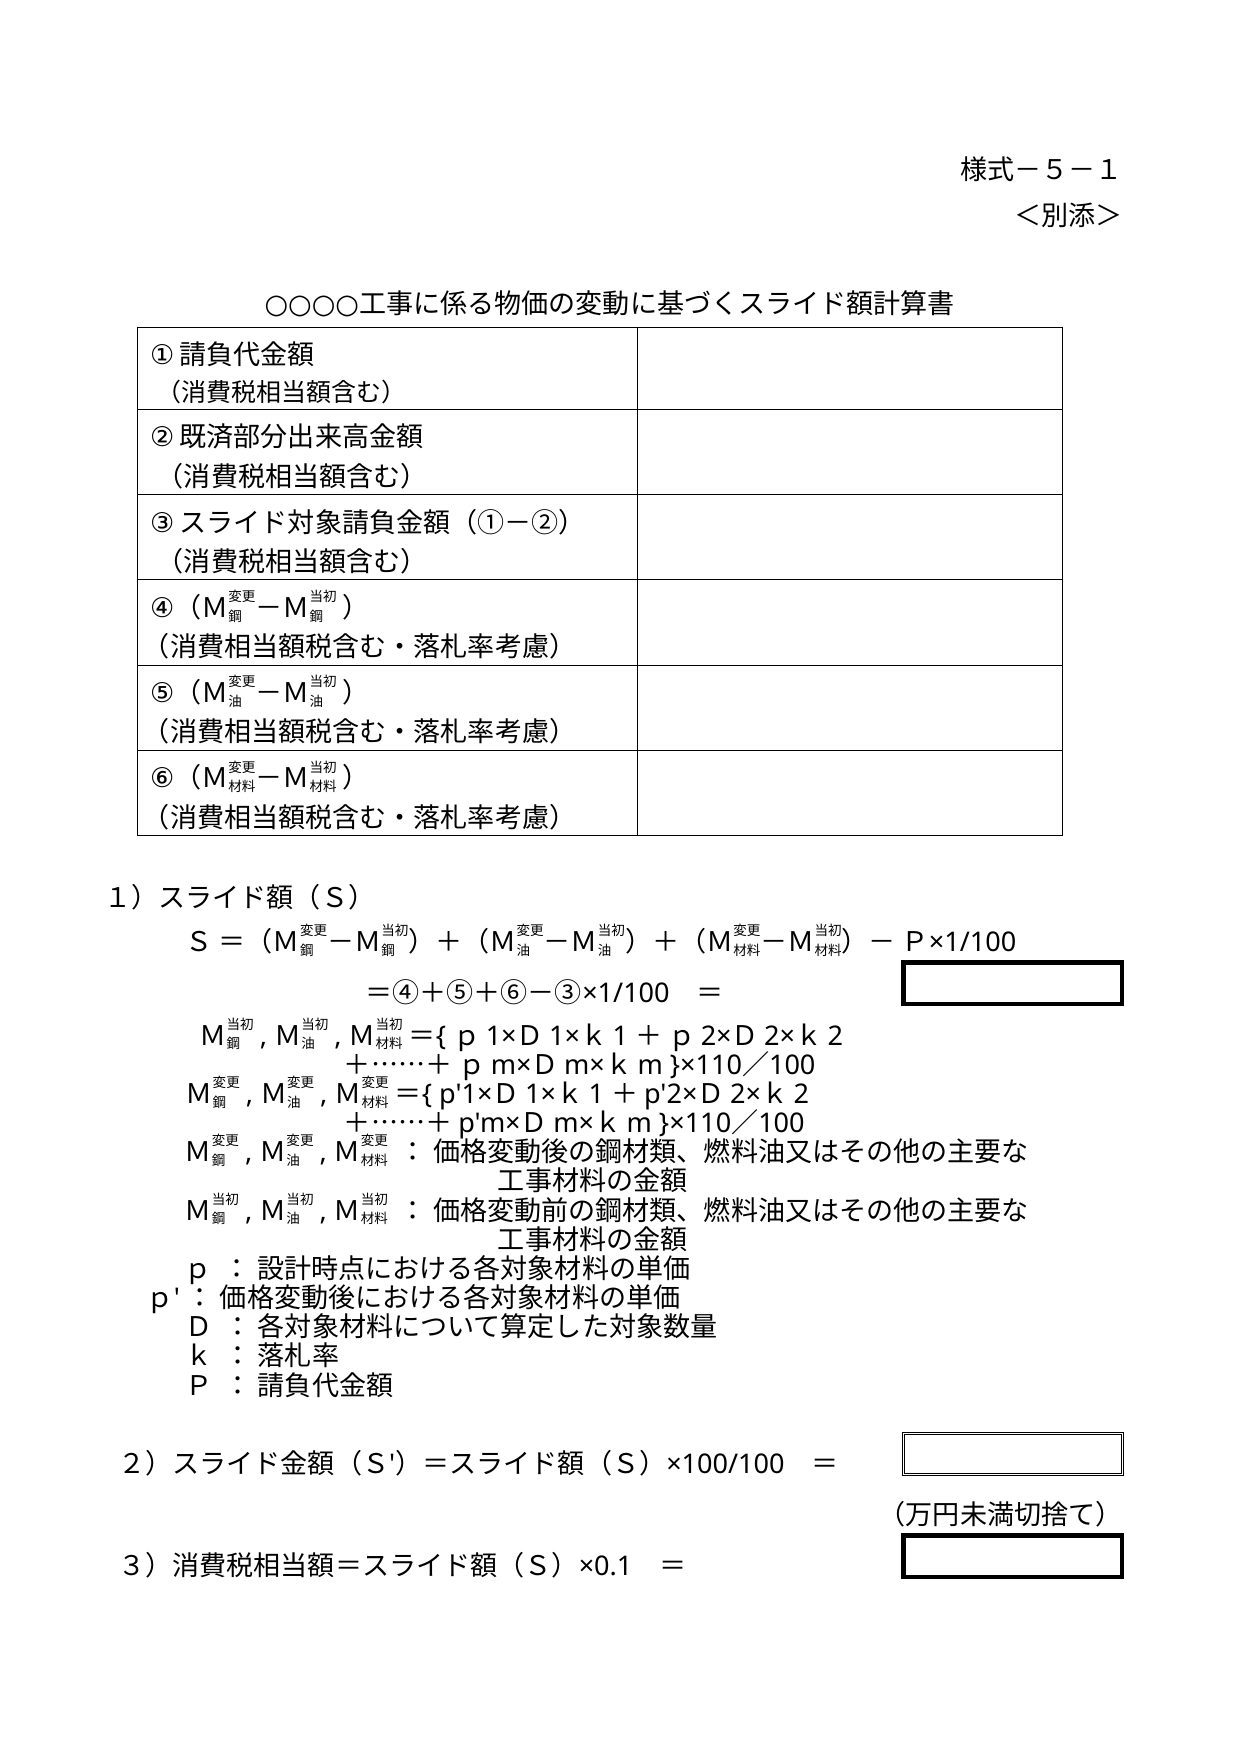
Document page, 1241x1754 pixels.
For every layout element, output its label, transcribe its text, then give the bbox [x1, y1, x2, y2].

table_cell ⑤（Ｍ変更油－Ｍ当初油 ） （消費相当額税含む・落札率考慮） [138, 666, 637, 750]
table_header ①請負代金額 （消費税相当額含む） [138, 328, 637, 409]
text ＋……＋ ｐm×Ｄm×ｋm }×110／100 [104, 1051, 1122, 1080]
text Ｓ ＝（Ｍ変更鋼－Ｍ当初鋼）＋（Ｍ変更油－Ｍ当初油）＋（Ｍ変更材料－Ｍ当初材料）－ Ｐ×1/100 [104, 920, 1122, 959]
table_cell [638, 666, 1062, 750]
table_cell [638, 495, 1062, 579]
text ＝④＋⑤＋⑥－③×1/100 ＝ [118, 971, 1085, 1010]
text ○○○○工事に係る物価の変動に基づくスライド額計算書 [111, 282, 1107, 322]
table_cell [638, 751, 1062, 835]
text Ｍ当初鋼 , Ｍ当初油 , Ｍ当初材料 ： 価格変動前の鋼材類、燃料油又はその他の主要な [103, 1197, 1122, 1226]
text ＋……＋ p'm×Ｄm×ｋm }×110／100 [104, 1109, 1122, 1138]
table_cell [638, 580, 1062, 664]
table_header [638, 328, 1062, 409]
text ＜別添＞ [133, 193, 1122, 233]
table_cell ⑥（Ｍ変更材料－Ｍ当初材料 ） （消費相当額税含む・落札率考慮） [138, 751, 637, 835]
table_cell [638, 410, 1062, 494]
text ｐ' ： 価格変動後における各対象材料の単価 [104, 1284, 1122, 1313]
table_header [906, 965, 1120, 1002]
table_cell ④（Ｍ変更鋼－Ｍ当初鋼 ） （消費相当額税含む・落札率考慮） [138, 580, 637, 664]
text ｋ ： 落札率 [104, 1342, 1122, 1372]
text ３）消費税相当額＝スライド額（Ｓ）×0.1 ＝ [118, 1544, 1122, 1583]
table_header [905, 1435, 1121, 1473]
table_header [906, 1538, 1120, 1574]
text 工事材料の金額 [103, 1226, 1122, 1255]
text １）スライド額（Ｓ） [104, 876, 1122, 915]
text ２）スライド金額（Ｓ'）＝スライド額（Ｓ）×100/100 ＝ [118, 1442, 1122, 1482]
text 様式－５－１ [104, 148, 1122, 187]
table_cell ②既済部分出来高金額 （消費税相当額含む） [138, 410, 637, 494]
text Ｐ ： 請負代金額 [104, 1372, 1122, 1401]
text 工事材料の金額 [103, 1167, 1122, 1197]
text Ｍ変更鋼 , Ｍ変更油 , Ｍ変更材料 ＝{ p'1×Ｄ1×ｋ1 ＋ p'2×Ｄ2×ｋ2 [104, 1080, 1122, 1109]
text Ｍ変更鋼 , Ｍ変更油 , Ｍ変更材料 ： 価格変動後の鋼材類、燃料油又はその他の主要な [103, 1138, 1122, 1167]
text Ｍ当初鋼 , Ｍ当初油 , Ｍ当初材料 ＝{ ｐ1×Ｄ1×ｋ1 ＋ ｐ2×Ｄ2×ｋ2 [118, 1022, 1122, 1051]
text （万円未満切捨て） [118, 1493, 1122, 1532]
text ｐ ： 設計時点における各対象材料の単価 [103, 1255, 1122, 1284]
text Ｄ ： 各対象材料について算定した対象数量 [104, 1313, 1122, 1342]
table_cell ③スライド対象請負金額（①－②） （消費税相当額含む） [138, 495, 637, 579]
